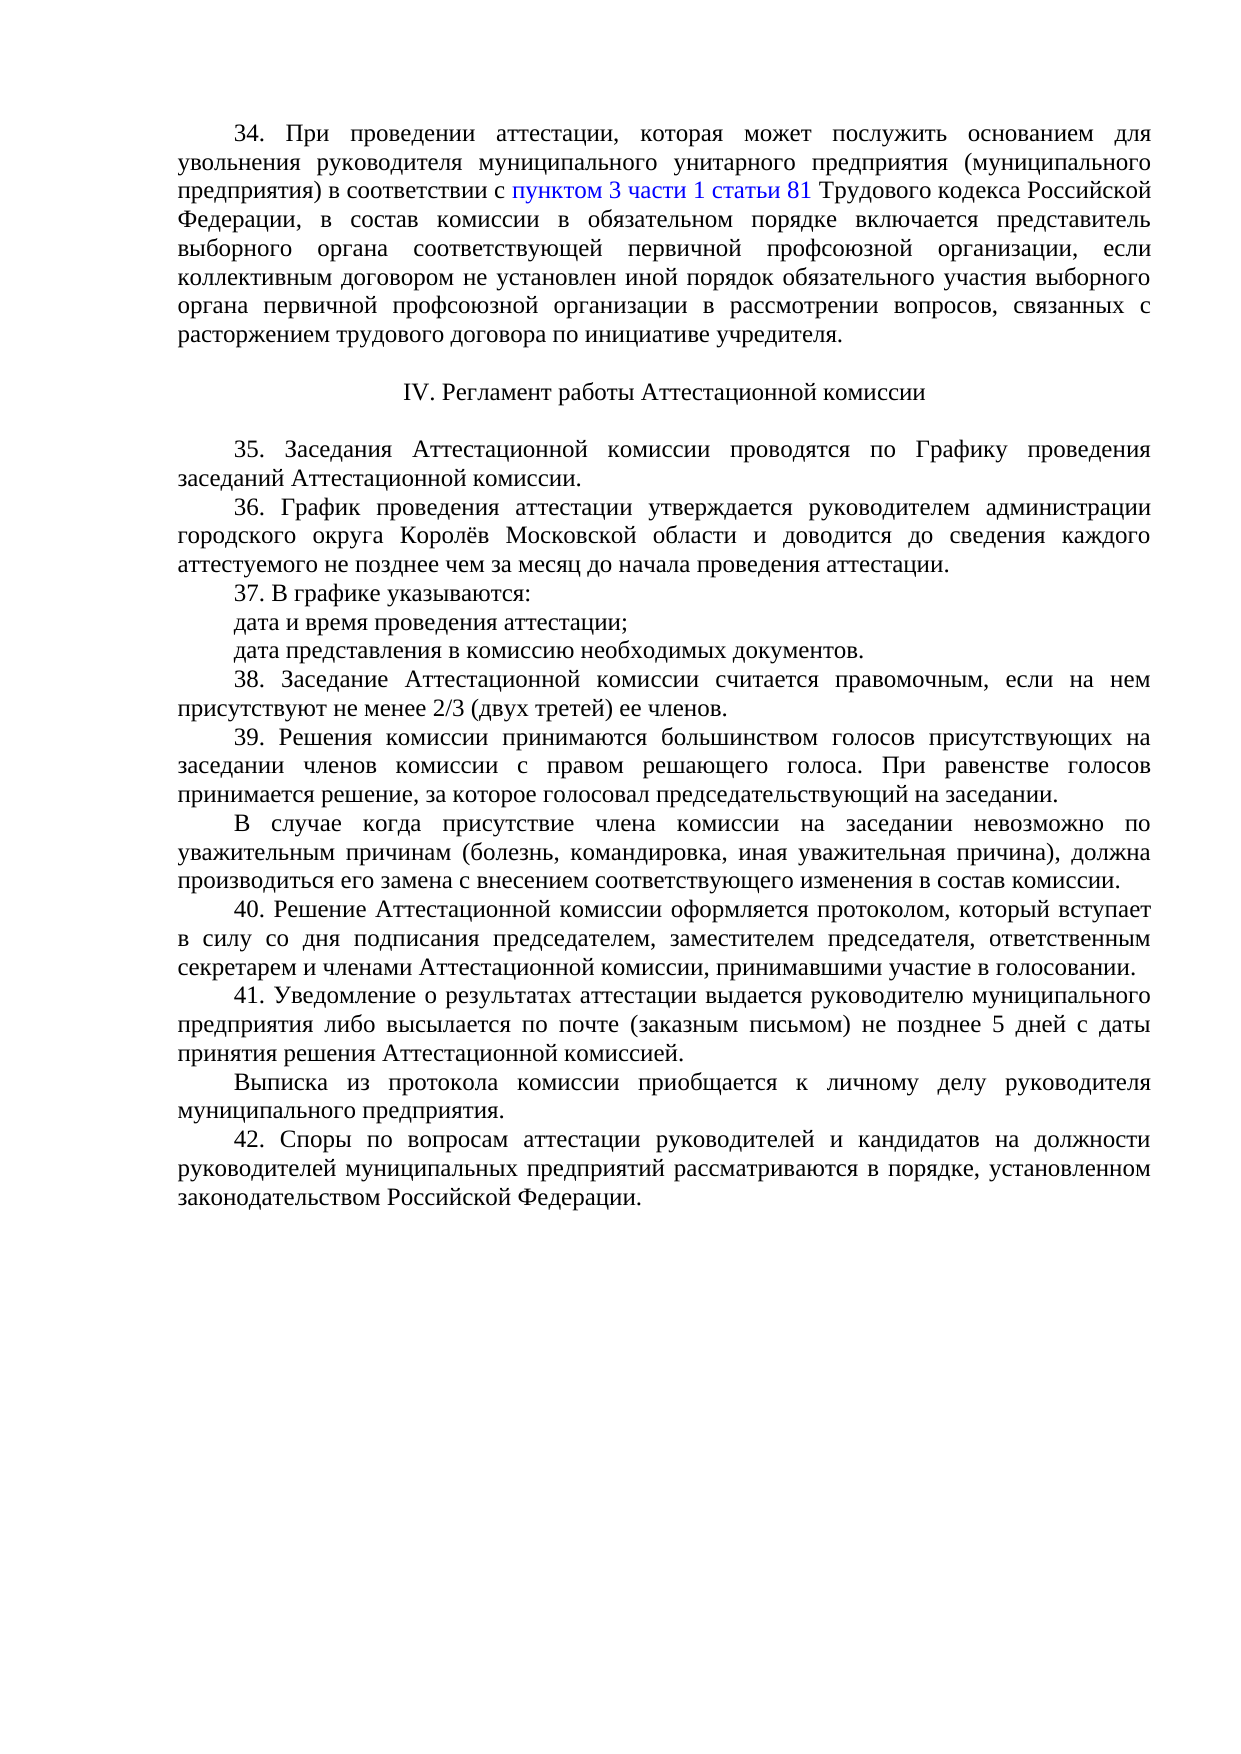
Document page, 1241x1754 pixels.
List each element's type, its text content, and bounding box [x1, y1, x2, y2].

text 39. Решения комиссии принимаются большинством голосов присутствующих на заседании членов комиссии с правом решающего голоса. При равенстве голосов принимается решение, за которое голосовал председательствующий на заседании. [177, 722, 1152, 808]
text дата представления в комиссию необходимых документов. [177, 636, 1152, 664]
text В случае когда присутствие члена комиссии на заседании невозможно по уважительным причинам (болезнь, командировка, иная уважительная причина), должна производиться его замена с внесением соответствующего изменения в состав комиссии. [177, 808, 1152, 894]
text 34. При проведении аттестации, которая может послужить основанием для увольнения руководителя муниципального унитарного предприятия (муниципального предприятия) в соответствии с пунктом 3 части 1 статьи 81 Трудового кодекса Российской Федерации, в состав комиссии в обязательном порядке включается представитель выборного органа соответствующей первичной профсоюзной организации, если коллективным договором не установлен иной порядок обязательного участия выборного органа первичной профсоюзной организации в рассмотрении вопросов, связанных с расторжением трудового договора по инициативе учредителя. [177, 118, 1152, 348]
text 37. В графике указываются: [177, 578, 1152, 607]
text 36. График проведения аттестации утверждается руководителем администрации городского округа Королёв Московской области и доводится до сведения каждого аттестуемого не позднее чем за месяц до начала проведения аттестации. [177, 492, 1152, 578]
text 41. Уведомление о результатах аттестации выдается руководителю муниципального предприятия либо высылается по почте (заказным письмом) не позднее 5 дней с даты принятия решения Аттестационной комиссией. [177, 981, 1152, 1067]
text Выписка из протокола комиссии приобщается к личному делу руководителя муниципального предприятия. [177, 1067, 1152, 1124]
text 35. Заседания Аттестационной комиссии проводятся по Графику проведения заседаний Аттестационной комиссии. [177, 434, 1152, 492]
text IV. Регламент работы Аттестационной комиссии [177, 377, 1152, 406]
text дата и время проведения аттестации; [177, 607, 1152, 636]
text 42. Споры по вопросам аттестации руководителей и кандидатов на должности руководителей муниципальных предприятий рассматриваются в порядке, установленном законодательством Российской Федерации. [177, 1124, 1152, 1211]
text 38. Заседание Аттестационной комиссии считается правомочным, если на нем присутствуют не менее 2/3 (двух третей) ее членов. [177, 664, 1152, 722]
text 40. Решение Аттестационной комиссии оформляется протоколом, который вступает в силу со дня подписания председателем, заместителем председателя, ответственным секретарем и членами Аттестационной комиссии, принимавшими участие в голосовании. [177, 894, 1152, 981]
